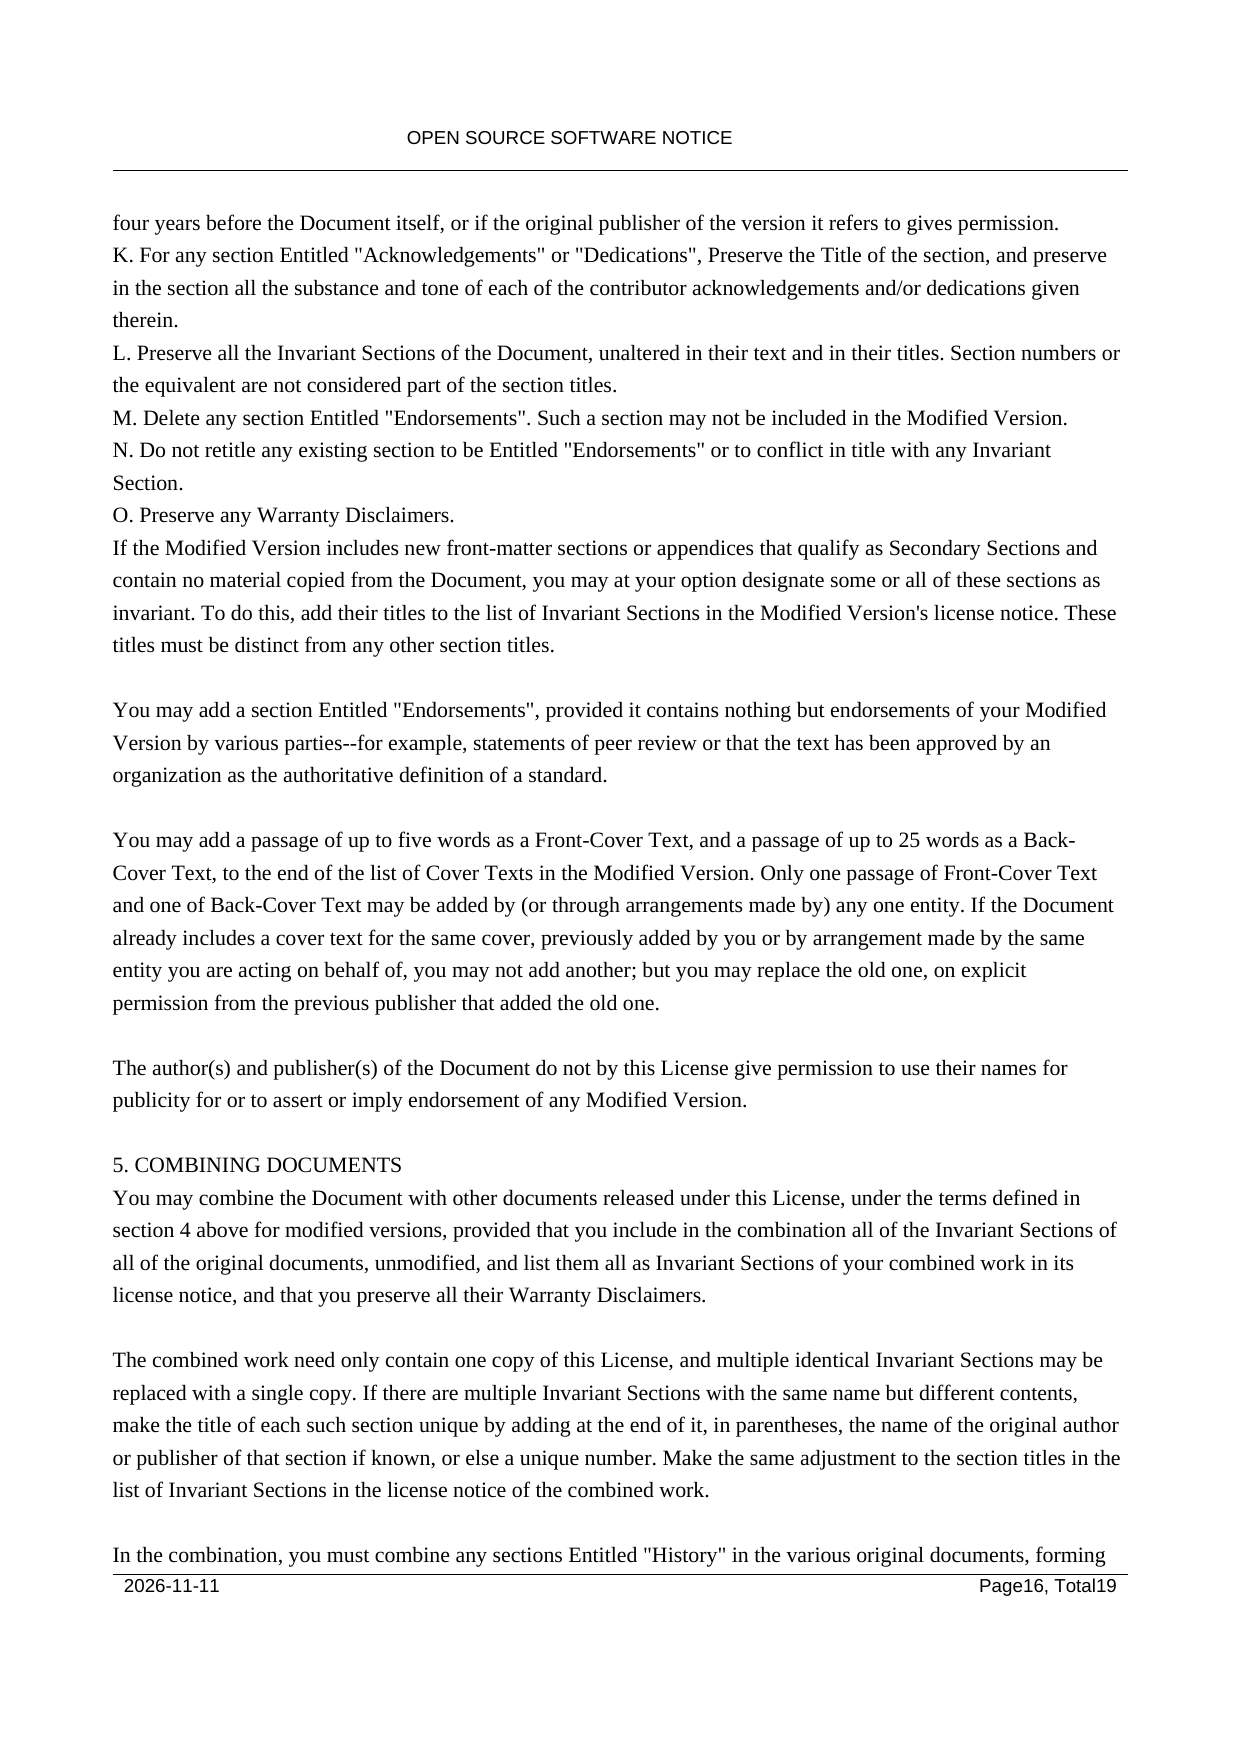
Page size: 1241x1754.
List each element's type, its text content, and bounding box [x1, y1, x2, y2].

text L. Preserve all the Invariant Sections of the Document, unaltered in their text and in their titles. Section numbers or the equivalent are not considered part of the section titles. [112, 336, 1128, 401]
text The combined work need only contain one copy of this License, and multiple identical Invariant Sections may be replaced with a single copy. If there are multiple Invariant Sections with the same name but different contents, make the title of each such section unique by adding at the end of it, in parentheses, the name of the original author or publisher of that section if known, or else a unique number. Make the same adjustment to the section titles in the list of Invariant Sections in the license notice of the combined work. [112, 1344, 1128, 1506]
text If the Modified Version includes new front-matter sections or appendices that qualify as Secondary Sections and contain no material copied from the Document, you may at your option designate some or all of these sections as invariant. To do this, add their titles to the list of Invariant Sections in the Modified Version's license notice. These titles must be distinct from any other section titles. [112, 531, 1128, 661]
text You may combine the Document with other documents released under this License, under the terms defined in section 4 above for modified versions, provided that you include in the combination all of the Invariant Sections of all of the original documents, unmodified, and list them all as Invariant Sections of your combined work in its license notice, and that you preserve all their Warranty Disclaimers. [112, 1181, 1128, 1311]
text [112, 1539, 1128, 1571]
text 5. COMBINING DOCUMENTS [112, 1149, 1128, 1181]
text The author(s) and publisher(s) of the Document do not by this License give permission to use their names for publicity for or to assert or imply endorsement of any Modified Version. [112, 1051, 1128, 1116]
text M. Delete any section Entitled "Endorsements". Such a section may not be included in the Modified Version. [112, 401, 1128, 434]
text N. Do not retitle any existing section to be Entitled "Endorsements" or to conflict in title with any Invariant Section. [112, 434, 1128, 499]
text O. Preserve any Warranty Disclaimers. [112, 499, 1128, 531]
text You may add a section Entitled "Endorsements", provided it contains nothing but endorsements of your Modified Version by various parties--for example, statements of peer review or that the text has been approved by an organization as the authoritative definition of a standard. [112, 694, 1128, 791]
text K. For any section Entitled "Acknowledgements" or "Dedications", Preserve the Title of the section, and preserve in the section all the substance and tone of each of the contributor acknowledgements and/or dedications given therein. [112, 239, 1128, 336]
text You may add a passage of up to five words as a Front-Cover Text, and a passage of up to 25 words as a Back-Cover Text, to the end of the list of Cover Texts in the Modified Version. Only one passage of Front-Cover Text and one of Back-Cover Text may be added by (or through arrangements made by) any one entity. If the Document already includes a cover text for the same cover, previously added by you or by arrangement made by the same entity you are acting on behalf of, you may not add another; but you may replace the old one, on explicit permission from the previous publisher that added the old one. [112, 824, 1128, 1019]
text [112, 206, 1128, 239]
